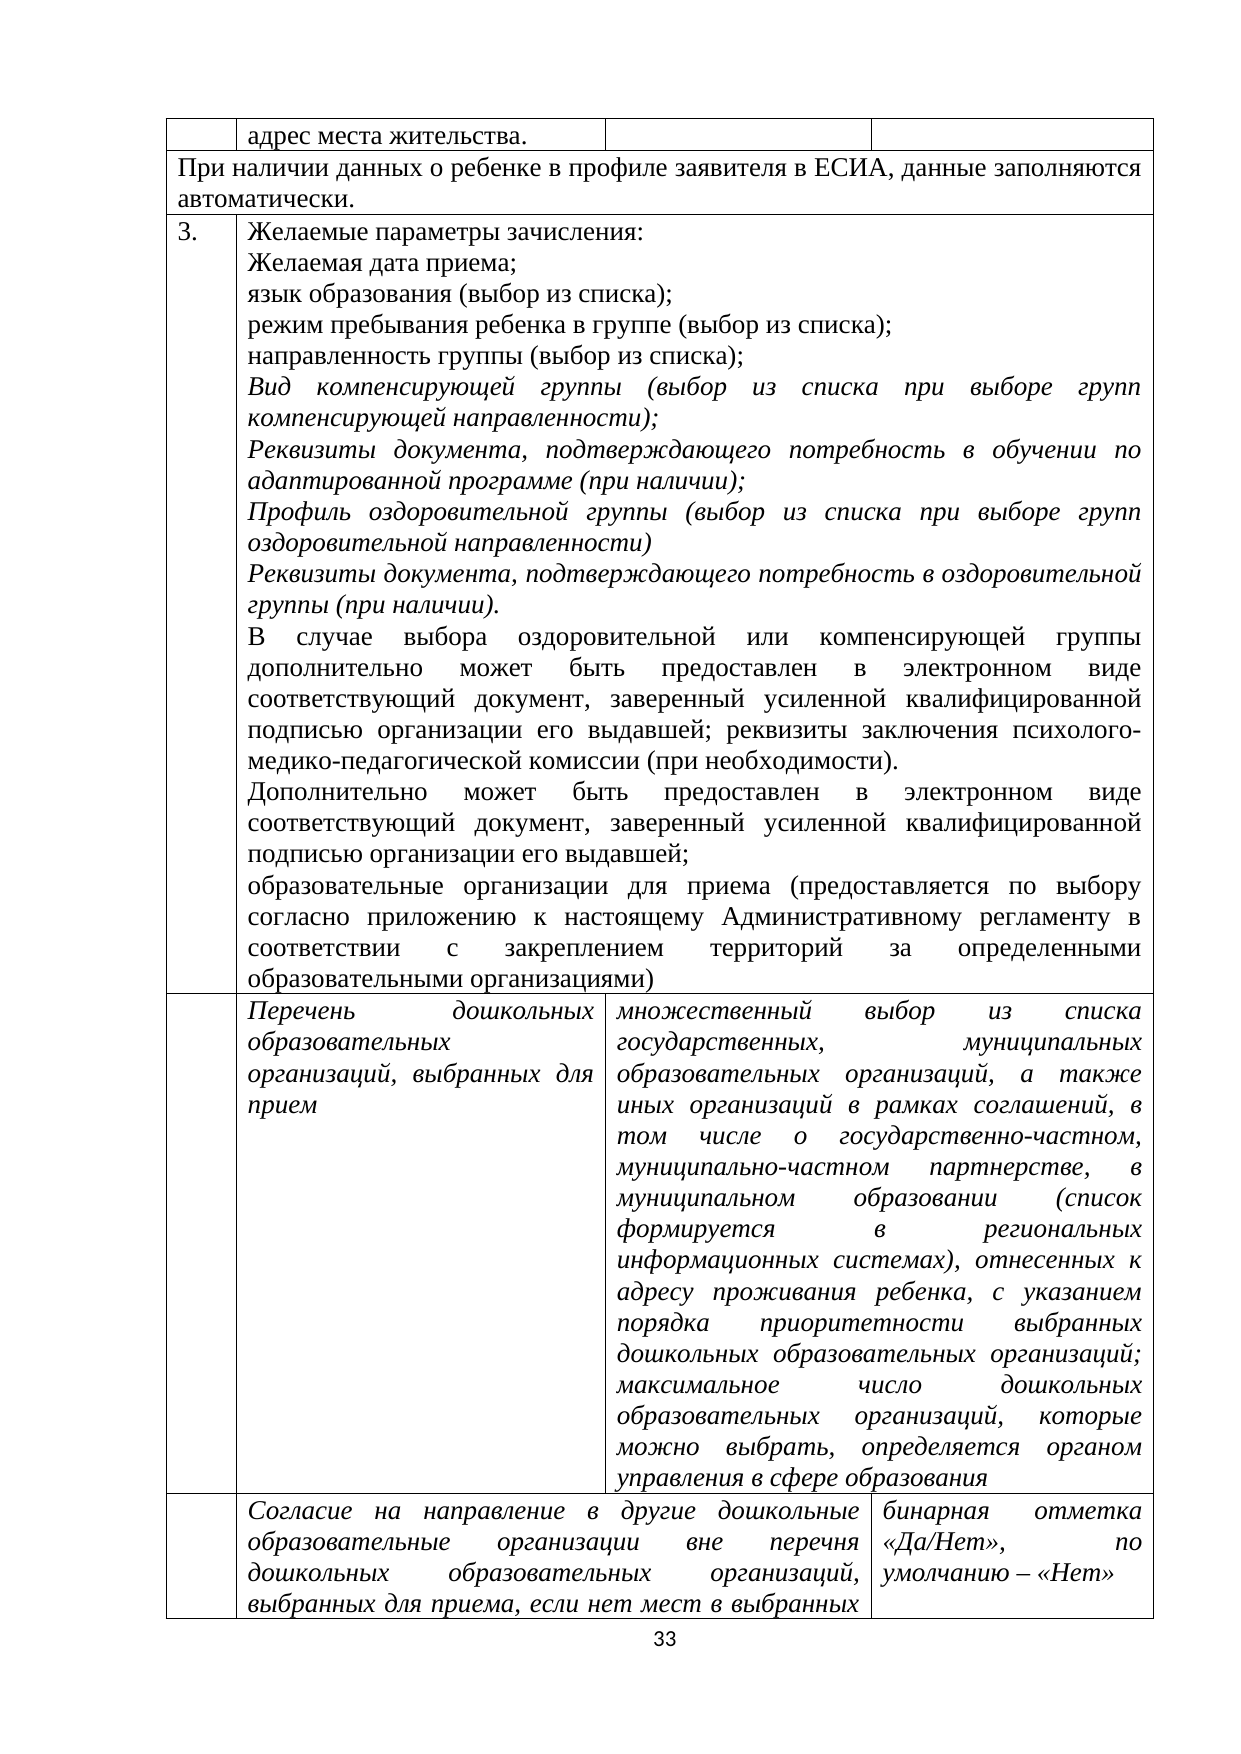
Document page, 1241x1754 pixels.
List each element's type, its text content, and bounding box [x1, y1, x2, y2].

table_cell [167, 1494, 236, 1618]
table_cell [237, 119, 605, 150]
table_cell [872, 1494, 1153, 1618]
table_cell [167, 994, 236, 1493]
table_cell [237, 1494, 871, 1618]
table_cell Желаемые параметры зачисления: Желаемая дата приема; язык образования (выбор из списка); режим пребывания ребенка в группе (выбор из списка); направленность группы (выбор из списка); Вид компенсирующей группы (выбор из списка при выборе групп компенсирующей направленности); Реквизиты документа, подтверждающего потребность в обучении по адаптированной программе (при наличии); Профиль оздоровительной группы (выбор из списка при выборе групп оздоровительной направленности) Реквизиты документа, подтверждающего потребность в оздоровительной группы (при наличии). В случае выбора оздоровительной или компенсирующей группы дополнительно может быть предоставлен в электронном виде соответствующий документ, заверенный усиленной квалифицированной подписью организации его выдавшей; реквизиты заключения психолого-медико-педагогической комиссии (при необходимости). Дополнительно может быть предоставлен в электронном виде соответствующий документ, заверенный усиленной квалифицированной подписью организации его выдавшей; образовательные организации для приема (предоставляется по выбору согласно приложению к настоящему Административному регламенту в соответствии с закреплением территорий за определенными образовательными организациями) [237, 215, 1153, 993]
table_cell При наличии данных о ребенке в профиле заявителя в ЕСИА, данные заполняются автоматически. [167, 151, 1153, 214]
table_cell множественный выбор из списка государственных, муниципальных образовательных организаций, а также иных организаций в рамках соглашений, в том числе о государственно-частном, муниципально-частном партнерстве, в муниципальном образовании (список формируется в региональных информационных системах), отнесенных к адресу проживания ребенка, с указанием порядка приоритетности выбранных дошкольных образовательных организаций; максимальное число дошкольных образовательных организаций, которые можно выбрать, определяется органом управления в сфере образования [606, 994, 1153, 1493]
table_cell [872, 119, 1153, 150]
table_cell 3. [167, 215, 236, 993]
table_cell [606, 119, 871, 150]
table_cell Перечень дошкольных образовательных организаций, выбранных для прием [237, 994, 605, 1493]
table_cell 2. [167, 119, 236, 150]
